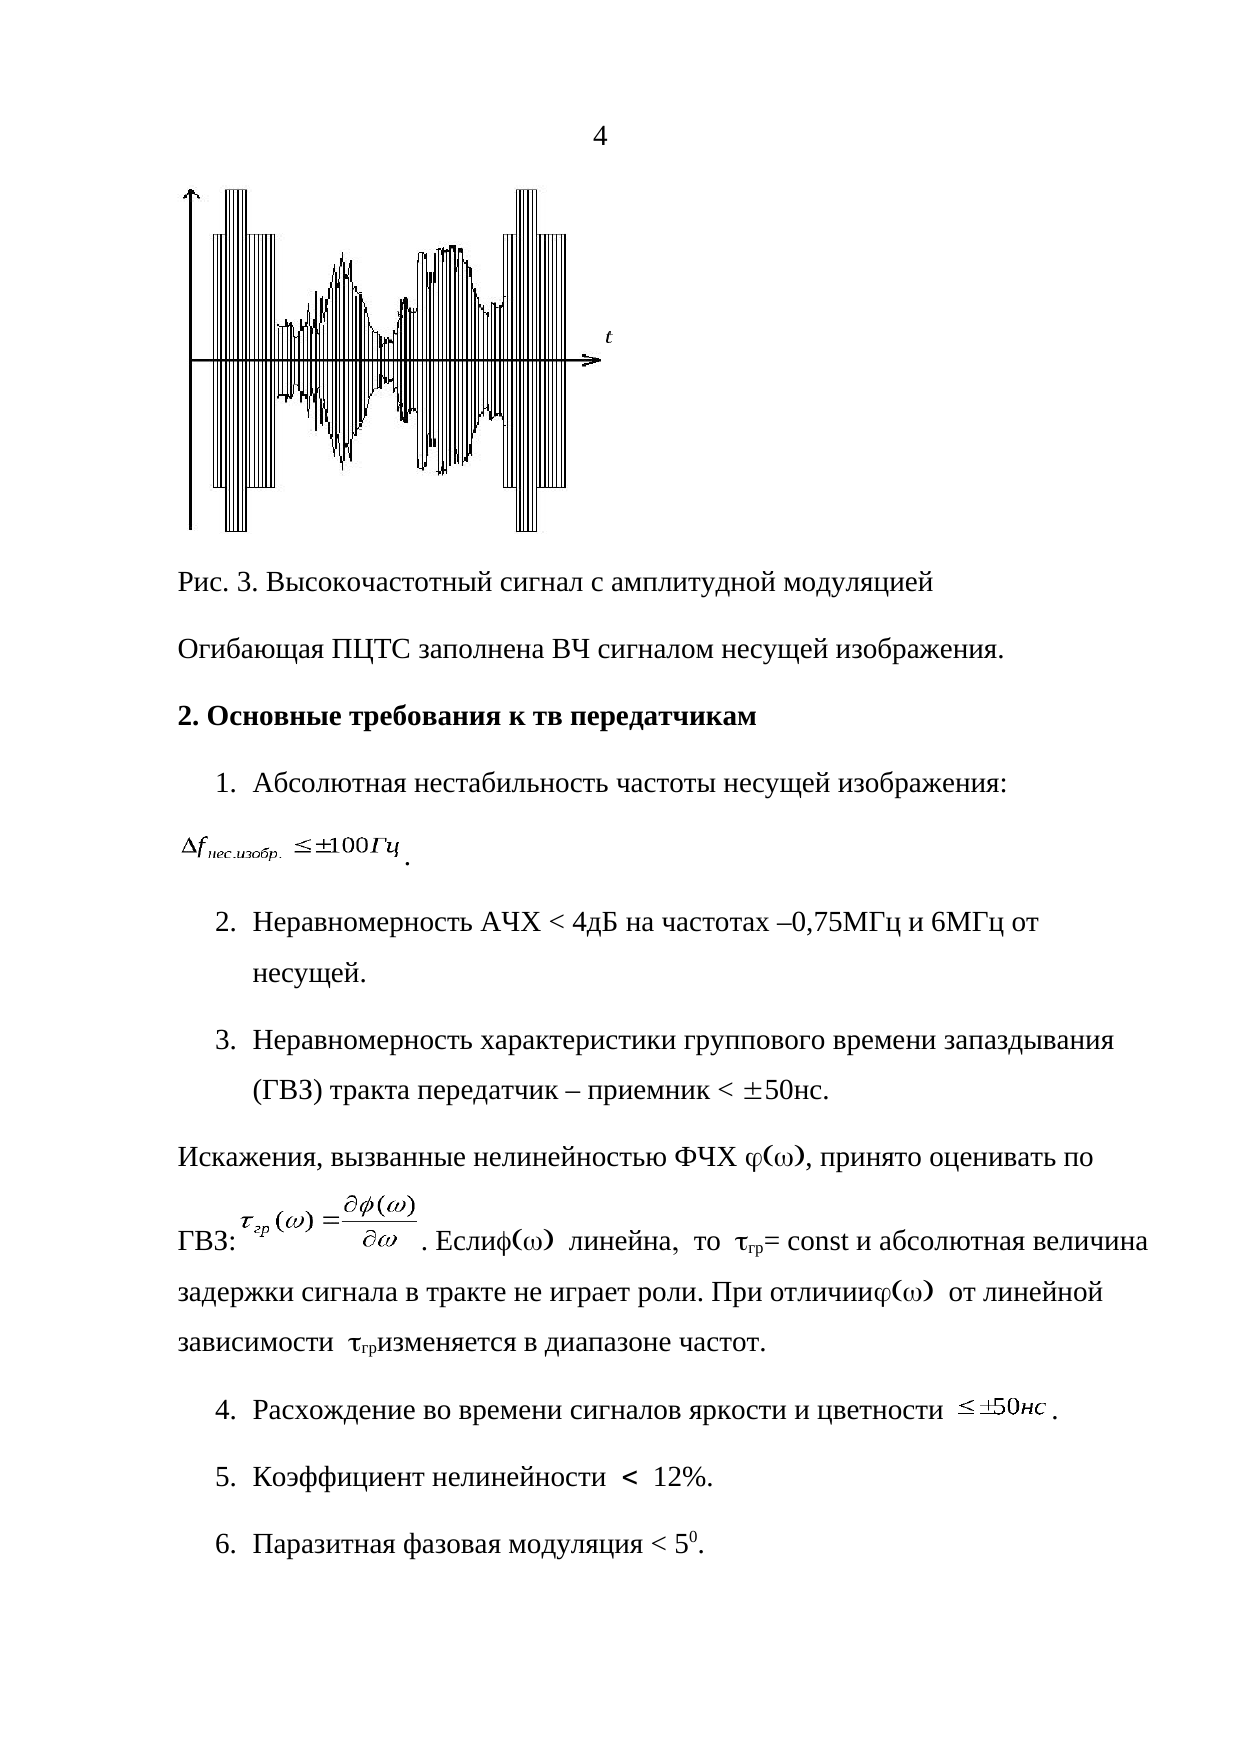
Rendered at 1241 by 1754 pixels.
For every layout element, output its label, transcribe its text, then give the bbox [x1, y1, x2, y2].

text 4 [177, 118, 1152, 152]
list Коэффициент нелинейности12%. [215, 1459, 1152, 1493]
picture [177, 185, 645, 534]
text . [177, 832, 1152, 871]
list Абсолютная нестабильность частоты несущей изображения: [215, 765, 1152, 799]
text Огибающая ПЦТС заполнена ВЧ сигналом несущей изображения. [177, 631, 1152, 665]
text 2. Основные требования к тв передатчикам [177, 698, 1152, 732]
list Паразитная фазовая модуляция < 50. [215, 1526, 1152, 1560]
text Рис. 3. Высокочастотный сигнал с амплитудной модуляцией [177, 564, 1152, 598]
list Неравномерность АЧХ < 4дБ на частотах –0,75МГц и 6МГц от несущей. [215, 904, 1152, 988]
list Неравномерность характеристики группового времени запаздывания (ГВЗ) тракта передатчик – приемник < 50нс. [215, 1022, 1152, 1106]
picture [951, 1391, 1052, 1420]
picture [177, 832, 404, 865]
text Искажения, вызванные нелинейностью ФЧХ , принято оценивать по ГВЗ:. Еслилинейнатогр= const и абсолютная величина задержки сигнала в тракте не играет роли. При отличииот линейной зависимостигризменяется в диапазоне частот. [177, 1139, 1152, 1358]
picture [236, 1189, 421, 1251]
list Расхождение во времени сигналов яркости и цветности . [215, 1391, 1152, 1426]
